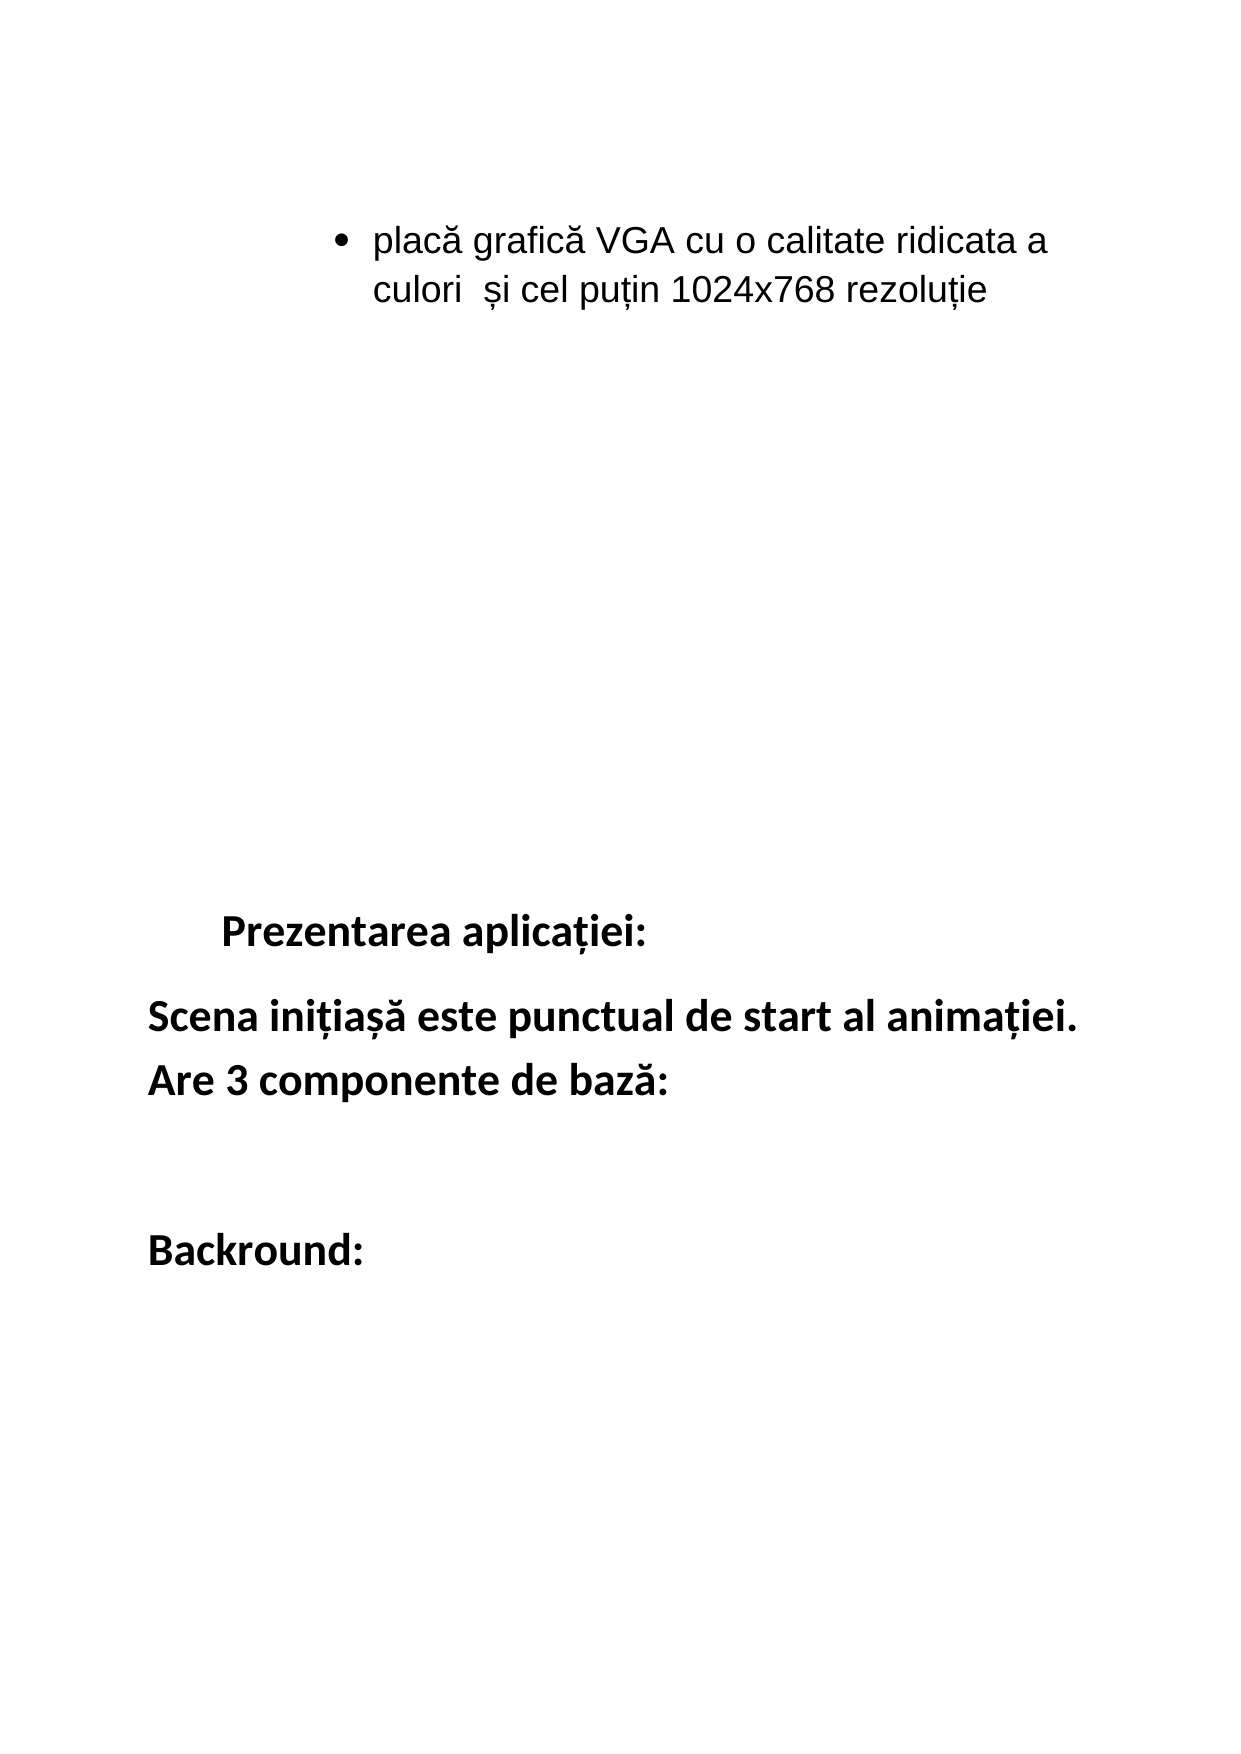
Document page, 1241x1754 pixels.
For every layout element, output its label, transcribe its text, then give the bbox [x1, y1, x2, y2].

list placă grafică VGA cu o calitate ridicata a culori și cel puțin 1024x768 rezoluție [335, 218, 1093, 311]
text Backround: [148, 1221, 1093, 1277]
text Prezentarea aplicației: [148, 902, 1093, 958]
text Scena inițiașă este punctual de start al animației. Are 3 componente de bază: [148, 987, 1093, 1107]
